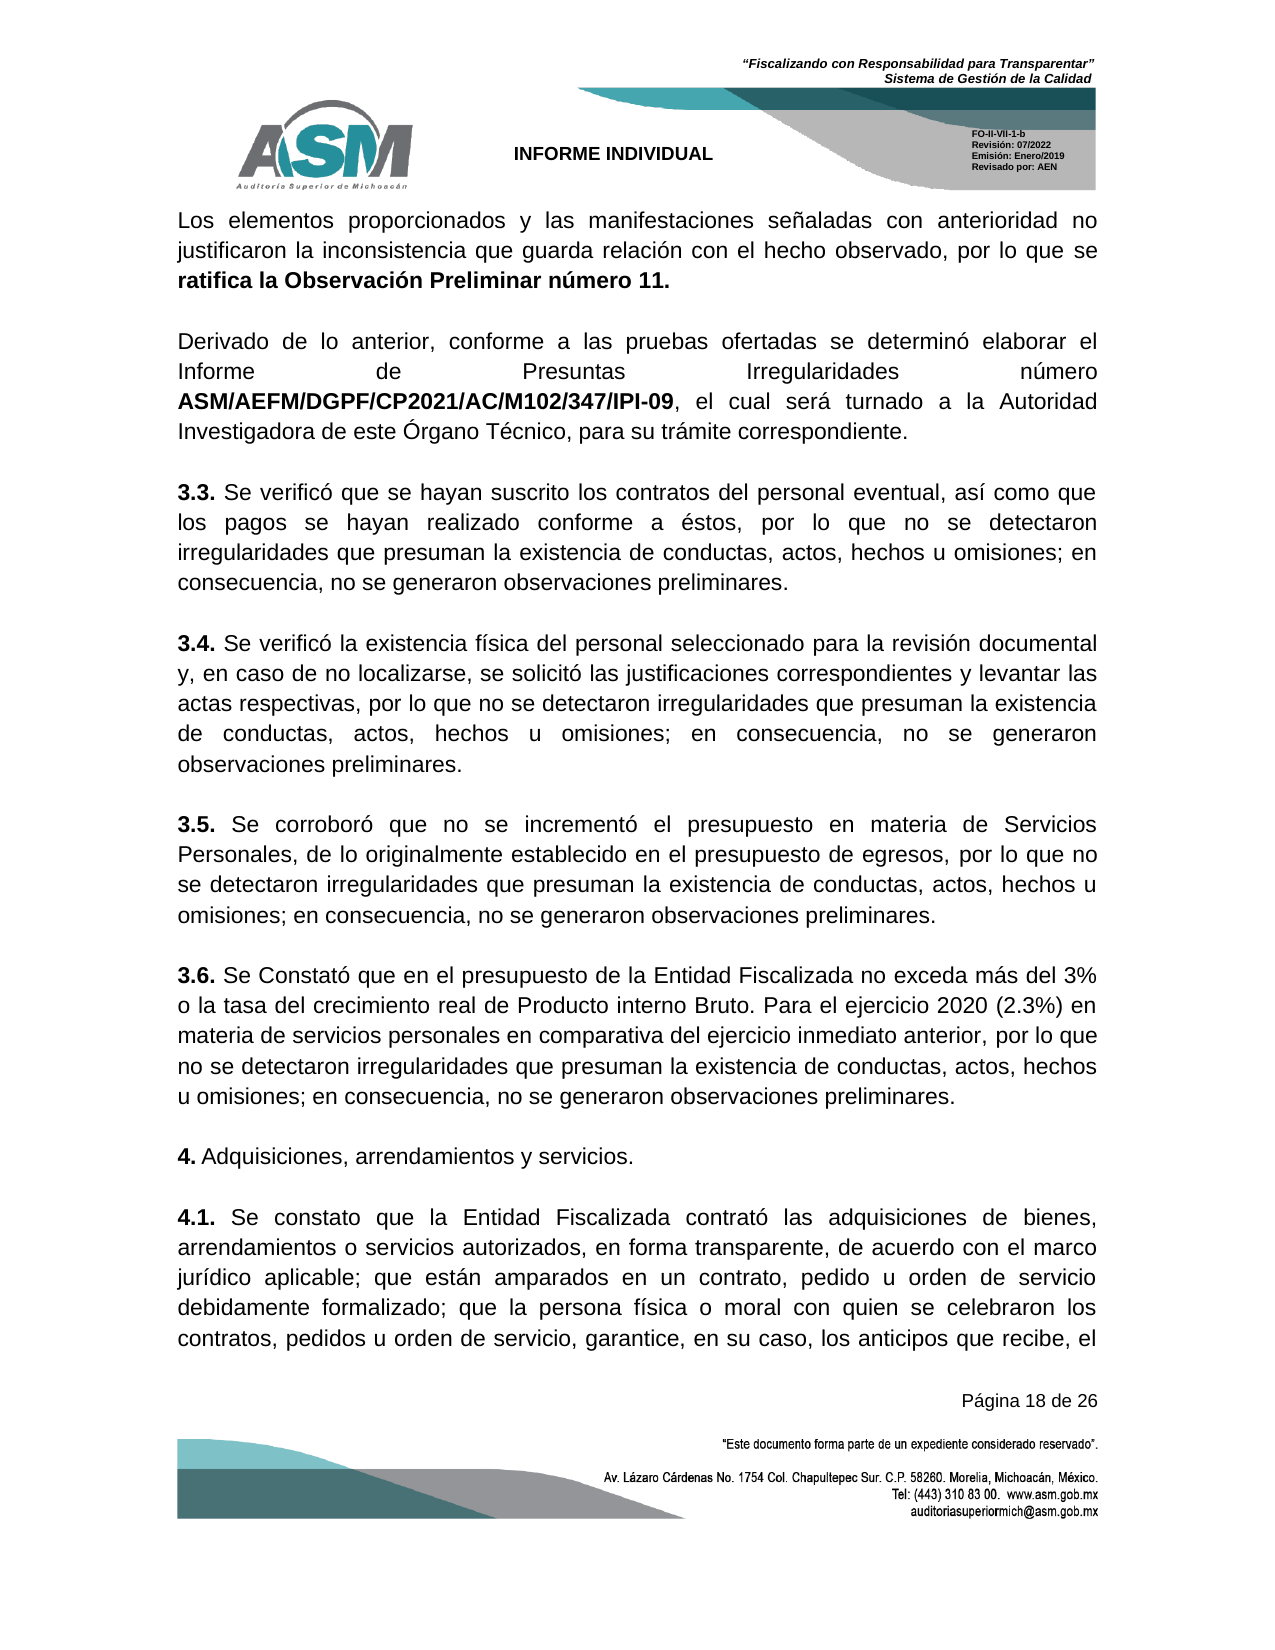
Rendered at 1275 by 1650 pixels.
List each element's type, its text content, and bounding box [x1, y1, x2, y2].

text 3.4. Se verificó la existencia física del personal seleccionado para la revisión documental y, en caso de no localizarse, se solicitó las justificaciones correspondientes y levantar las actas respectivas, por lo que no se detectaron irregularidades que presuman la existencia de conductas, actos, hechos u omisiones; en consecuencia, no se generaron observaciones preliminares. [177, 630, 1098, 777]
text 3.3. Se verificó que se hayan suscrito los contratos del personal eventual, así como que los pagos se hayan realizado conforme a éstos, por lo que no se detectaron irregularidades que presuman la existencia de conductas, actos, hechos u omisiones; en consecuencia, no se generaron observaciones preliminares. [177, 479, 1098, 596]
text 4. Adquisiciones, arrendamientos y servicios. [177, 1143, 1098, 1169]
text Los elementos proporcionados y las manifestaciones señaladas con anterioridad no justificaron la inconsistencia que guarda relación con el hecho observado, por lo que se ratifica la Observación Preliminar número 11. [177, 207, 1098, 293]
picture [177, 1439, 1098, 1519]
text Derivado de lo anterior, conforme a las pruebas ofertadas se determinó elaborar el Informe de Presuntas Irregularidades número ASM/AEFM/DGPF/CP2021/AC/M102/347/IPI-09, el cual será turnado a la Autoridad Investigadora de este Órgano Técnico, para su trámite correspondiente. [177, 328, 1098, 444]
text 3.6. Se Constató que en el presupuesto de la Entidad Fiscalizada no exceda más del 3% o la tasa del crecimiento real de Producto interno Bruto. Para el ejercicio 2020 (2.3%) en materia de servicios personales en comparativa del ejercicio inmediato anterior, por lo que no se detectaron irregularidades que presuman la existencia de conductas, actos, hechos u omisiones; en consecuencia, no se generaron observaciones preliminares. [177, 962, 1098, 1109]
text 3.5. Se corroboró que no se incrementó el presupuesto en materia de Servicios Personales, de lo originalmente establecido en el presupuesto de egresos, por lo que no se detectaron irregularidades que presuman la existencia de conductas, actos, hechos u omisiones; en consecuencia, no se generaron observaciones preliminares. [177, 811, 1098, 928]
